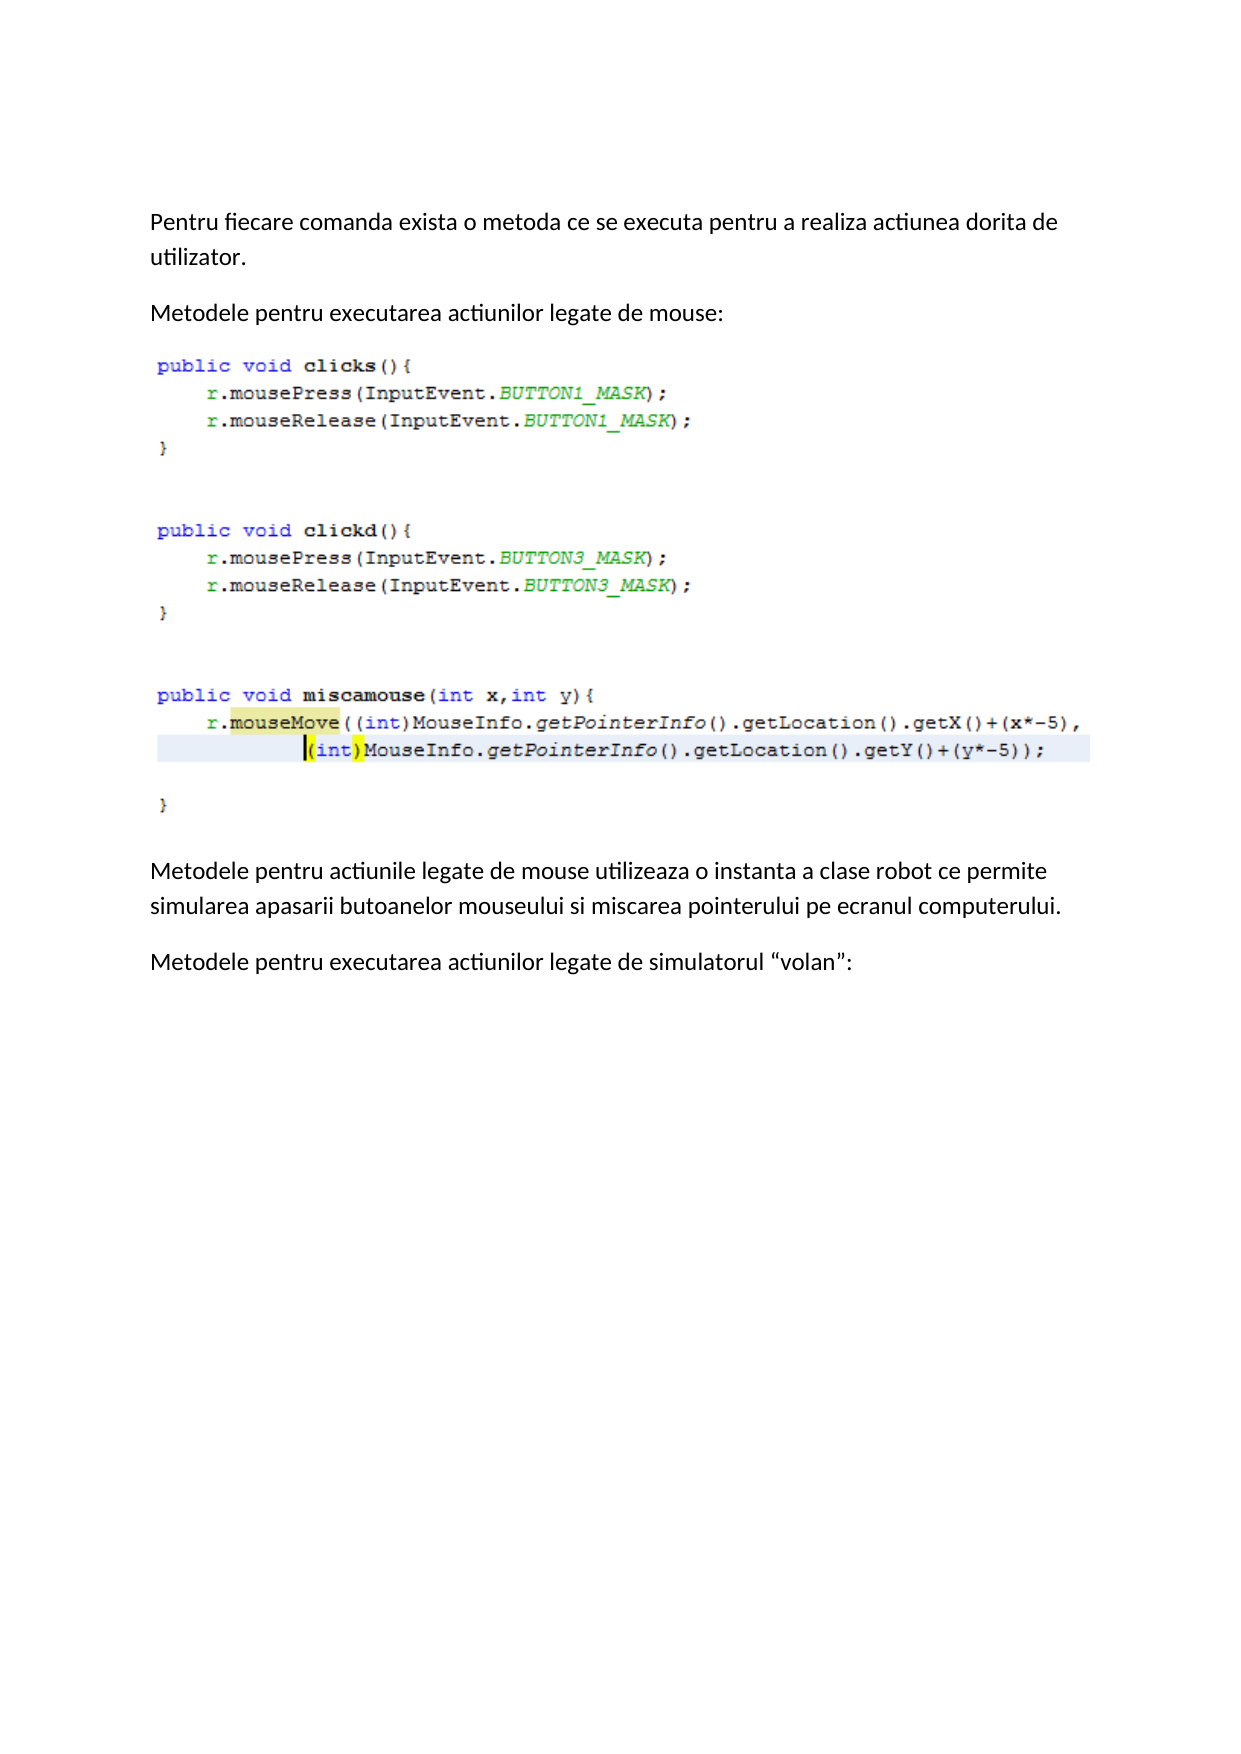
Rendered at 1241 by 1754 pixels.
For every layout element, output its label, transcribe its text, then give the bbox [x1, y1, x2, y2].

text Metodele pentru executarea actiunilor legate de mouse: [150, 297, 1090, 327]
text Metodele pentru executarea actiunilor legate de simulatorul “volan”: [150, 946, 1090, 977]
picture [150, 352, 1091, 831]
text Metodele pentru actiunile legate de mouse utilizeaza o instanta a clase robot ce permite simularea apasarii butoanelor mouseului si miscarea pointerului pe ecranul computerului. [150, 855, 1090, 921]
text Pentru fiecare comanda exista o metoda ce se executa pentru a realiza actiunea dorita de utilizator. [150, 206, 1090, 271]
